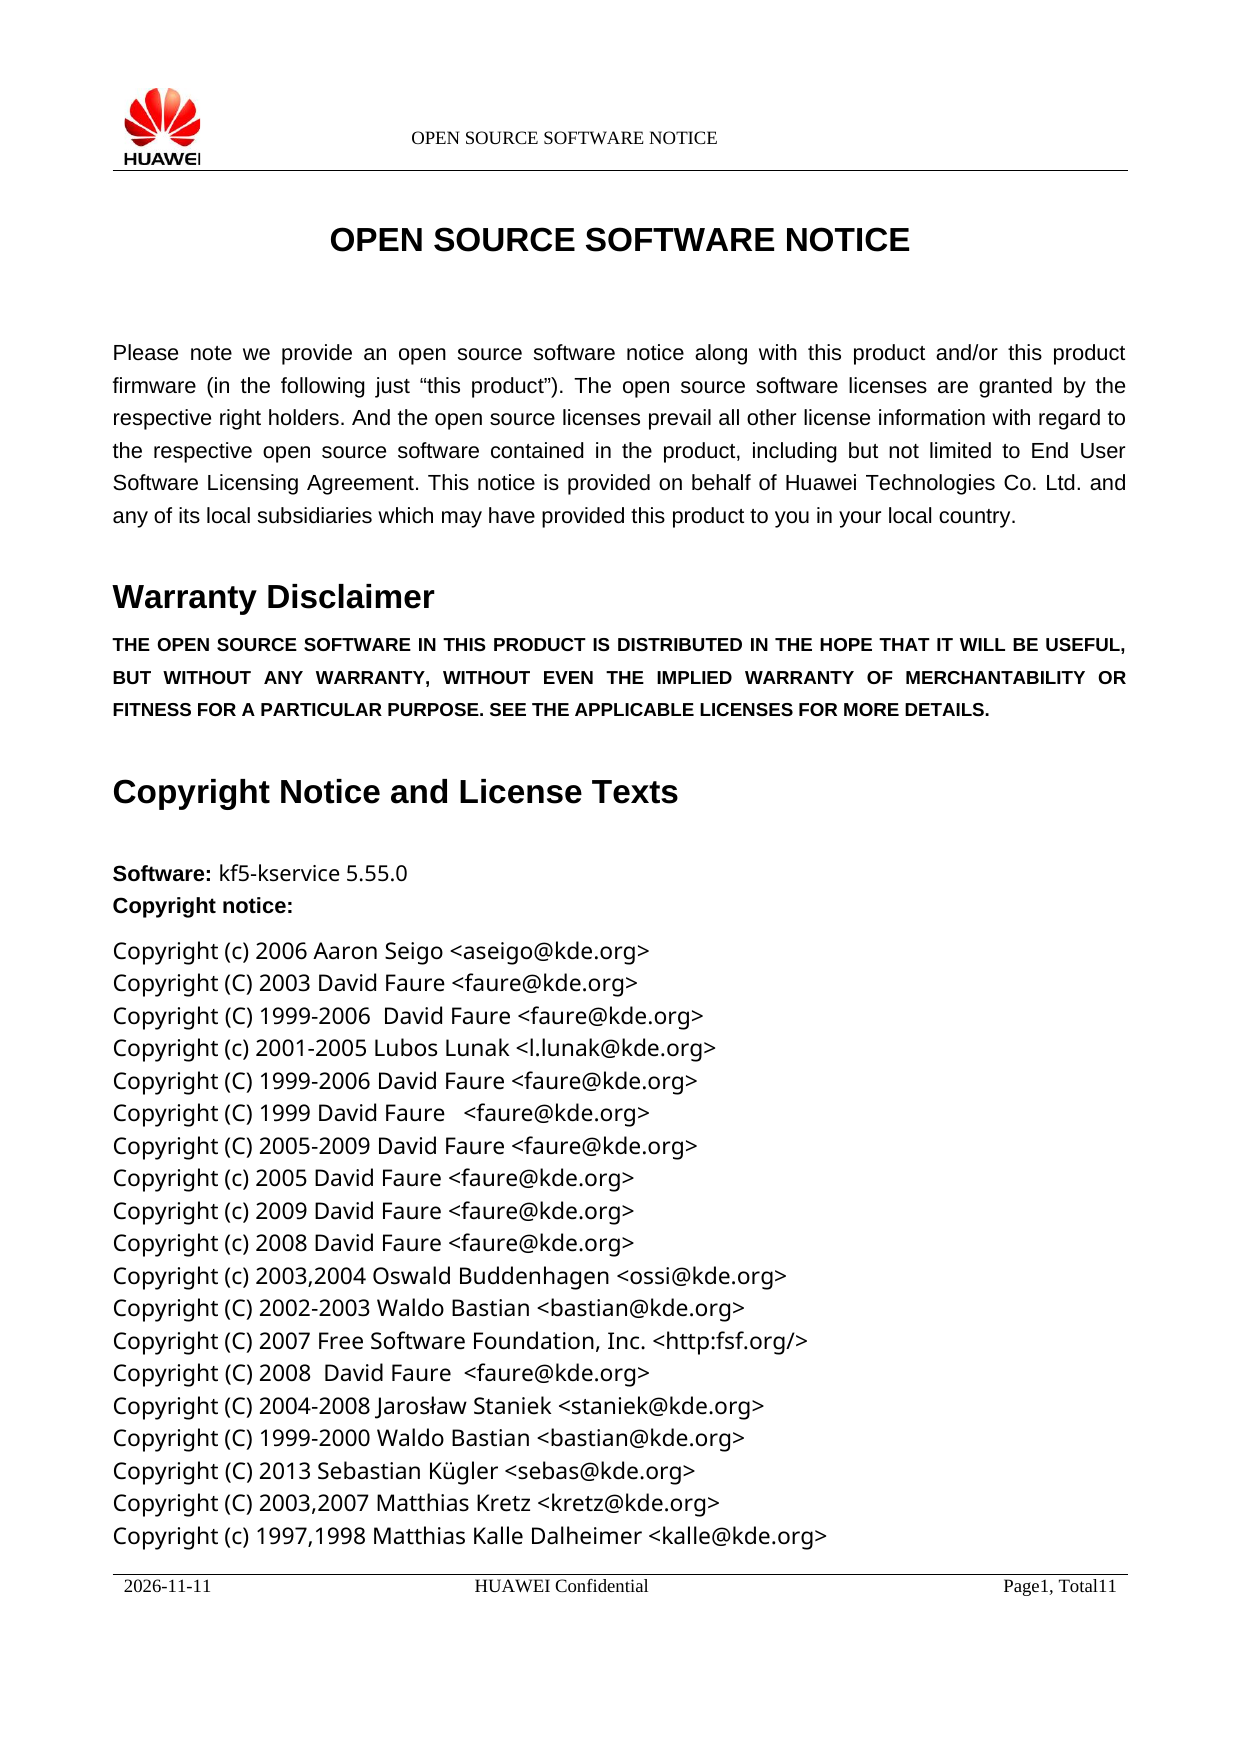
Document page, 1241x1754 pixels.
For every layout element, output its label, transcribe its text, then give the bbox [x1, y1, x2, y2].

text Warranty Disclaimer [112, 564, 1128, 629]
text Please note we provide an open source software notice along with this product and/or this product firmware (in the following just “this product”). The open source software licenses are granted by the respective right holders. And the open source licenses prevail all other license information with regard to the respective open source software contained in the product, including but not limited to End User Software Licensing Agreement. This notice is provided on behalf of Huawei Technologies Co. Ltd. and any of its local subsidiaries which may have provided this product to you in your local country. [112, 336, 1128, 531]
text OPEN SOURCE SOFTWARE NOTICE [112, 206, 1128, 271]
title Software: kf5-kservice 5.55.0 [112, 856, 1128, 889]
text Copyright notice: [112, 889, 1128, 921]
text The open source software in this product is distributed in the hope that it will be useful, but WITHOUT ANY WARRANTY, without even the implied warranty of MERCHANTABILITY or FITNESS FOR A PARTICULAR PURPOSE. See the applicable licenses for more details. [112, 629, 1128, 726]
text Copyright Notice and License Texts [112, 759, 1128, 824]
picture [124, 88, 201, 165]
